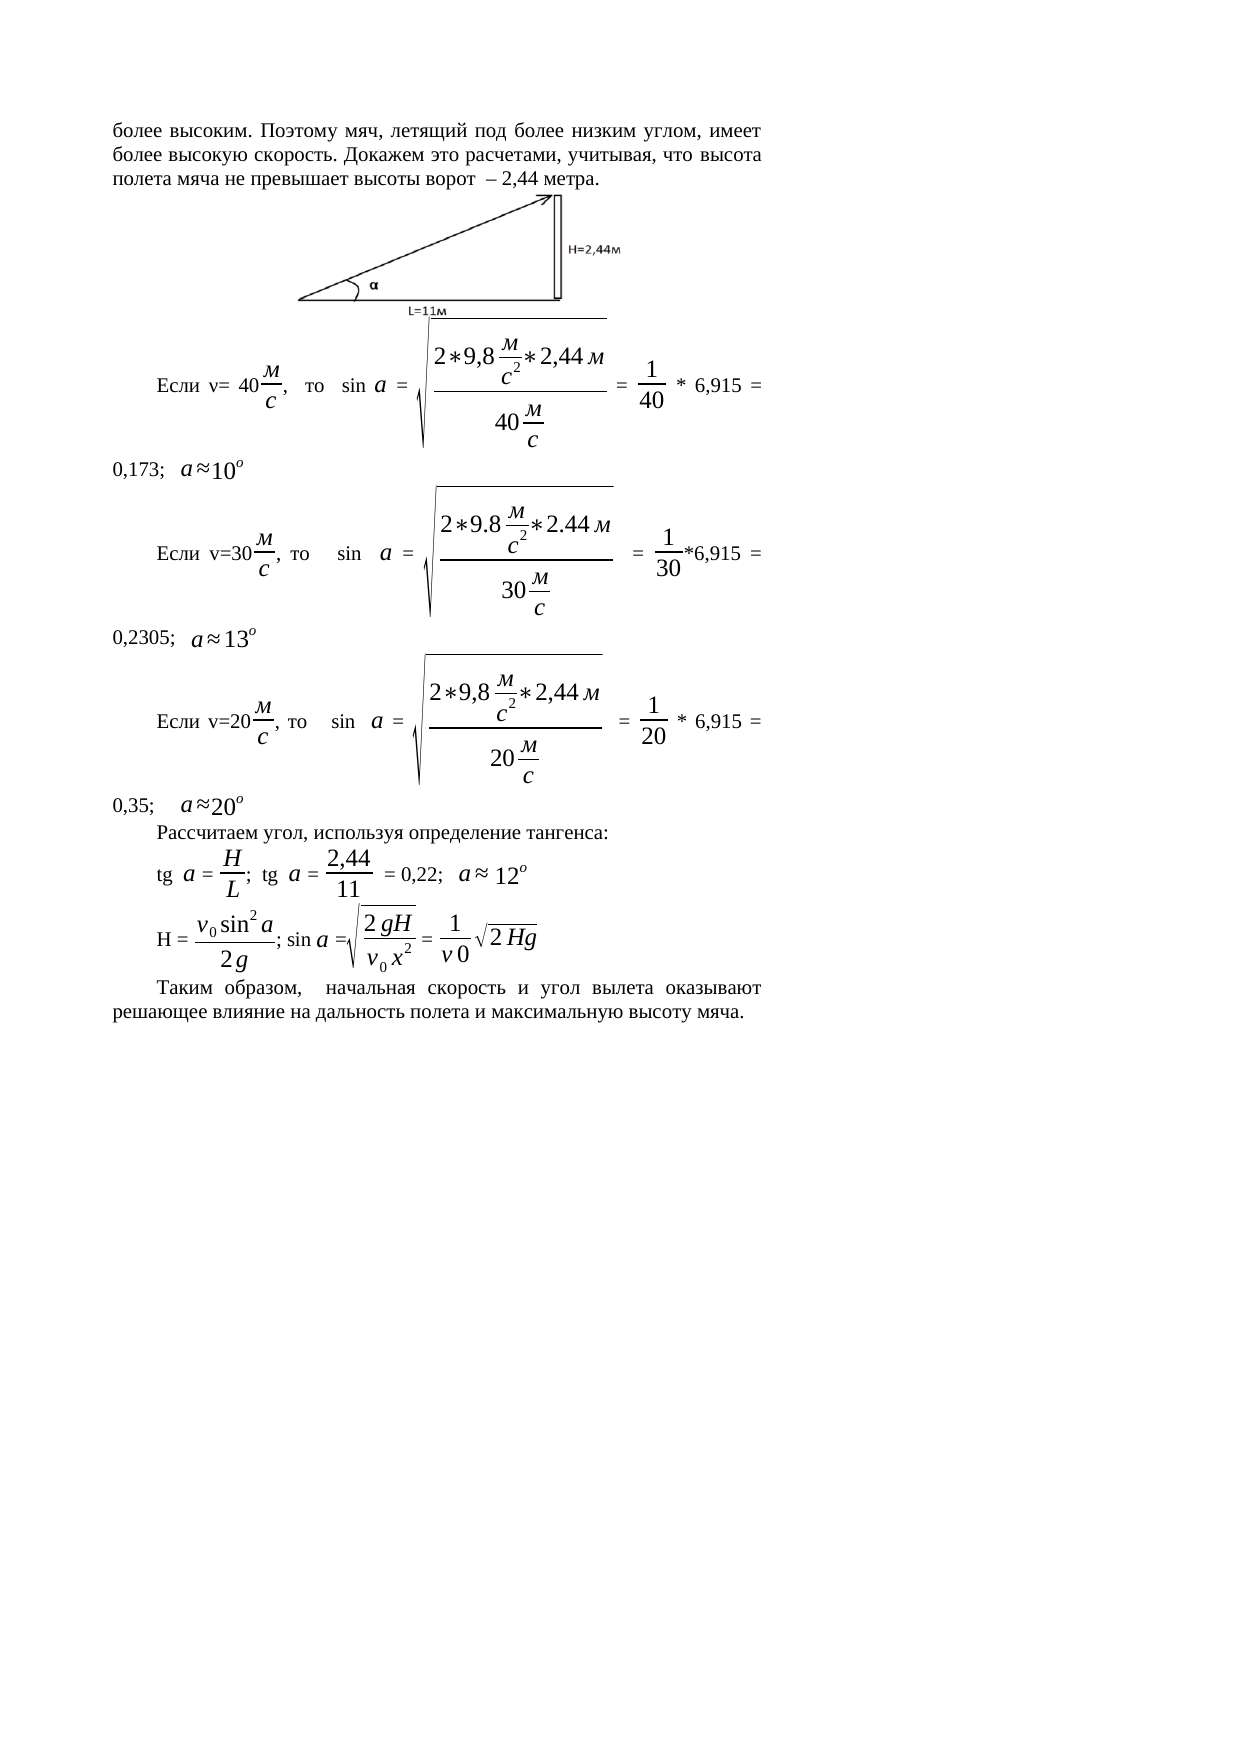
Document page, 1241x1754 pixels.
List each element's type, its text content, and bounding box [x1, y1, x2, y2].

text H = ; sin = = [112, 903, 762, 975]
text Играя в футбол, я заметил, чтобы футбольный мяч пролетел большее расстояние и с более высокой скоростью, футболист должен его направлять под углом, несколько меньшим 45 градусов. Именно здесь возникает противоречие между теорией и практикой. Традиционная механика не учитывает особенности строения костей и мышечной структуры человеческого тела, а они позволяют приложить большую силу к мячу, который летит под более низким углом, чем под более высоким. Поэтому мяч, летящий под более низким углом, имеет более высокую скорость. Докажем это расчетами, учитывая, что высота полета мяча не превышает высоты ворот – 2,44 метра. [112, 118, 762, 190]
text Таким образом, начальная скорость и угол вылета оказывают решающее влияние на дальность полета и максимальную высоту мяча. [112, 975, 762, 1023]
text Рассчитаем угол, используя определение тангенса: [112, 820, 762, 844]
text Если v=20, то sin = = * 6,915 = 0,35; [112, 652, 762, 820]
picture [294, 190, 624, 317]
text Если ν= 40, то sin = = * 6,915 = 0,173; [112, 316, 762, 484]
text tg = ; tg = = 0,22; [112, 844, 762, 903]
text Если v=30, то sin = = *6,915 = 0,2305; [112, 484, 762, 652]
